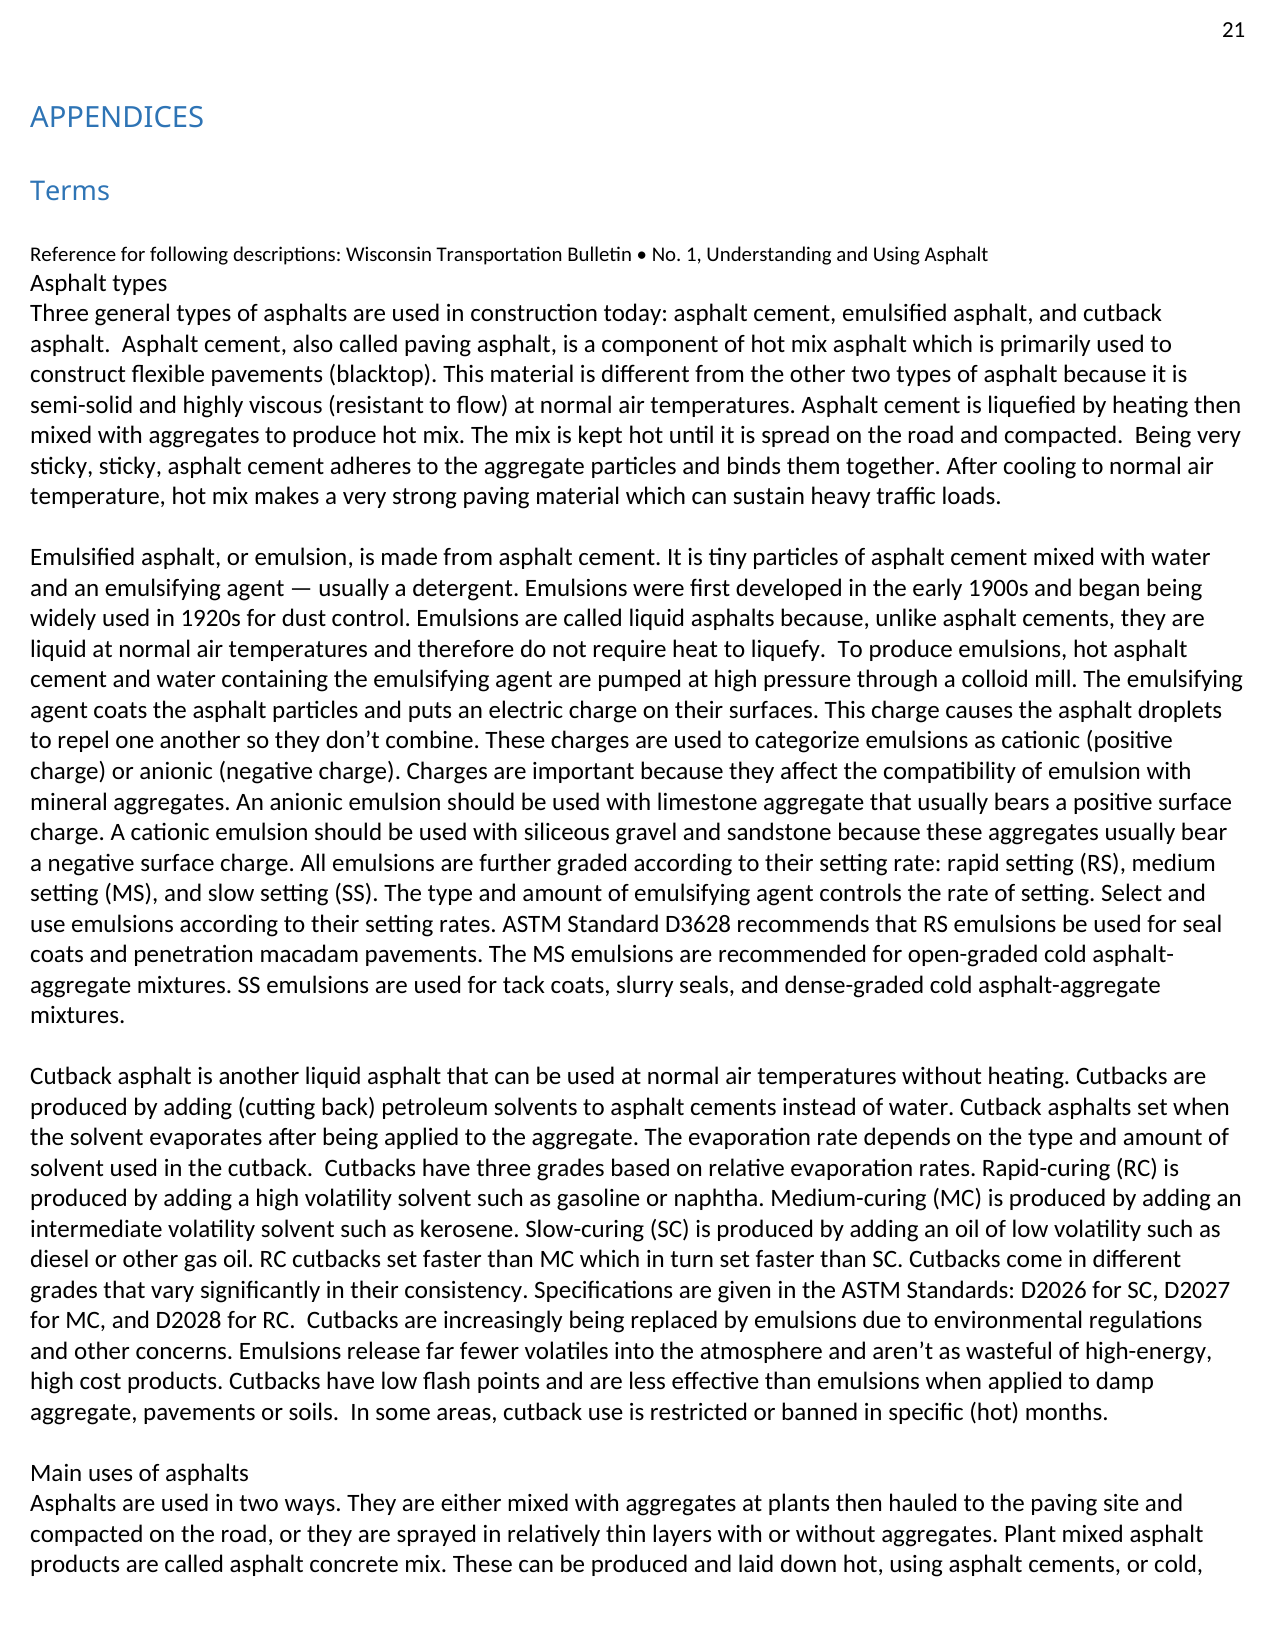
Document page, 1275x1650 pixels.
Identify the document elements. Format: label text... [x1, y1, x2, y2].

text Cutback asphalt is another liquid asphalt that can be used at normal air temperatures without heating. Cutbacks are produced by adding (cutting back) petroleum solvents to asphalt cements instead of water. Cutback asphalts set when the solvent evaporates after being applied to the aggregate. The evaporation rate depends on the type and amount of solvent used in the cutback. Cutbacks have three grades based on relative evaporation rates. Rapid-curing (RC) is produced by adding a high volatility solvent such as gasoline or naphtha. Medium-curing (MC) is produced by adding an intermediate volatility solvent such as kerosene. Slow-curing (SC) is produced by adding an oil of low volatility such as diesel or other gas oil. RC cutbacks set faster than MC which in turn set faster than SC. Cutbacks come in different grades that vary significantly in their consistency. Specifications are given in the ASTM Standards: D2026 for SC, D2027 for MC, and D2028 for RC. Cutbacks are increasingly being replaced by emulsions due to environmental regulations and other concerns. Emulsions release far fewer volatiles into the atmosphere and aren’t as wasteful of high-energy, high cost products. Cutbacks have low flash points and are less effective than emulsions when applied to damp aggregate, pavements or soils. In some areas, cutback use is restricted or banned in specific (hot) months. [30, 1060, 1245, 1427]
text Main uses of asphalts [30, 1457, 1245, 1488]
text Emulsified asphalt, or emulsion, is made from asphalt cement. It is tiny particles of asphalt cement mixed with water and an emulsifying agent — usually a detergent. Emulsions were first developed in the early 1900s and began being widely used in 1920s for dust control. Emulsions are called liquid asphalts because, unlike asphalt cements, they are liquid at normal air temperatures and therefore do not require heat to liquefy. To produce emulsions, hot asphalt cement and water containing the emulsifying agent are pumped at high pressure through a colloid mill. The emulsifying agent coats the asphalt particles and puts an electric charge on their surfaces. This charge causes the asphalt droplets to repel one another so they don’t combine. These charges are used to categorize emulsions as cationic (positive charge) or anionic (negative charge). Charges are important because they affect the compatibility of emulsion with mineral aggregates. An anionic emulsion should be used with limestone aggregate that usually bears a positive surface charge. A cationic emulsion should be used with siliceous gravel and sandstone because these aggregates usually bear a negative surface charge. All emulsions are further graded according to their setting rate: rapid setting (RS), medium setting (MS), and slow setting (SS). The type and amount of emulsifying agent controls the rate of setting. Select and use emulsions according to their setting rates. ASTM Standard D3628 recommends that RS emulsions be used for seal coats and penetration macadam pavements. The MS emulsions are recommended for open-graded cold asphalt-aggregate mixtures. SS emulsions are used for tack coats, slurry seals, and dense-graded cold asphalt-aggregate mixtures. [30, 541, 1245, 1030]
subtitle APPENDICES [30, 96, 1245, 136]
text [30, 1488, 1245, 1579]
text Reference for following descriptions: Wisconsin Transportation Bulletin • No. 1, Understanding and Using Asphalt [30, 241, 1245, 267]
subtitle Terms [30, 171, 1245, 208]
text Asphalt types [30, 267, 1245, 297]
text Three general types of asphalts are used in construction today: asphalt cement, emulsified asphalt, and cutback asphalt. Asphalt cement, also called paving asphalt, is a component of hot mix asphalt which is primarily used to construct flexible pavements (blacktop). This material is different from the other two types of asphalt because it is semi-solid and highly viscous (resistant to flow) at normal air temperatures. Asphalt cement is liquefied by heating then mixed with aggregates to produce hot mix. The mix is kept hot until it is spread on the road and compacted. Being very sticky, sticky, asphalt cement adheres to the aggregate particles and binds them together. After cooling to normal air temperature, hot mix makes a very strong paving material which can sustain heavy traffic loads. [30, 297, 1245, 511]
